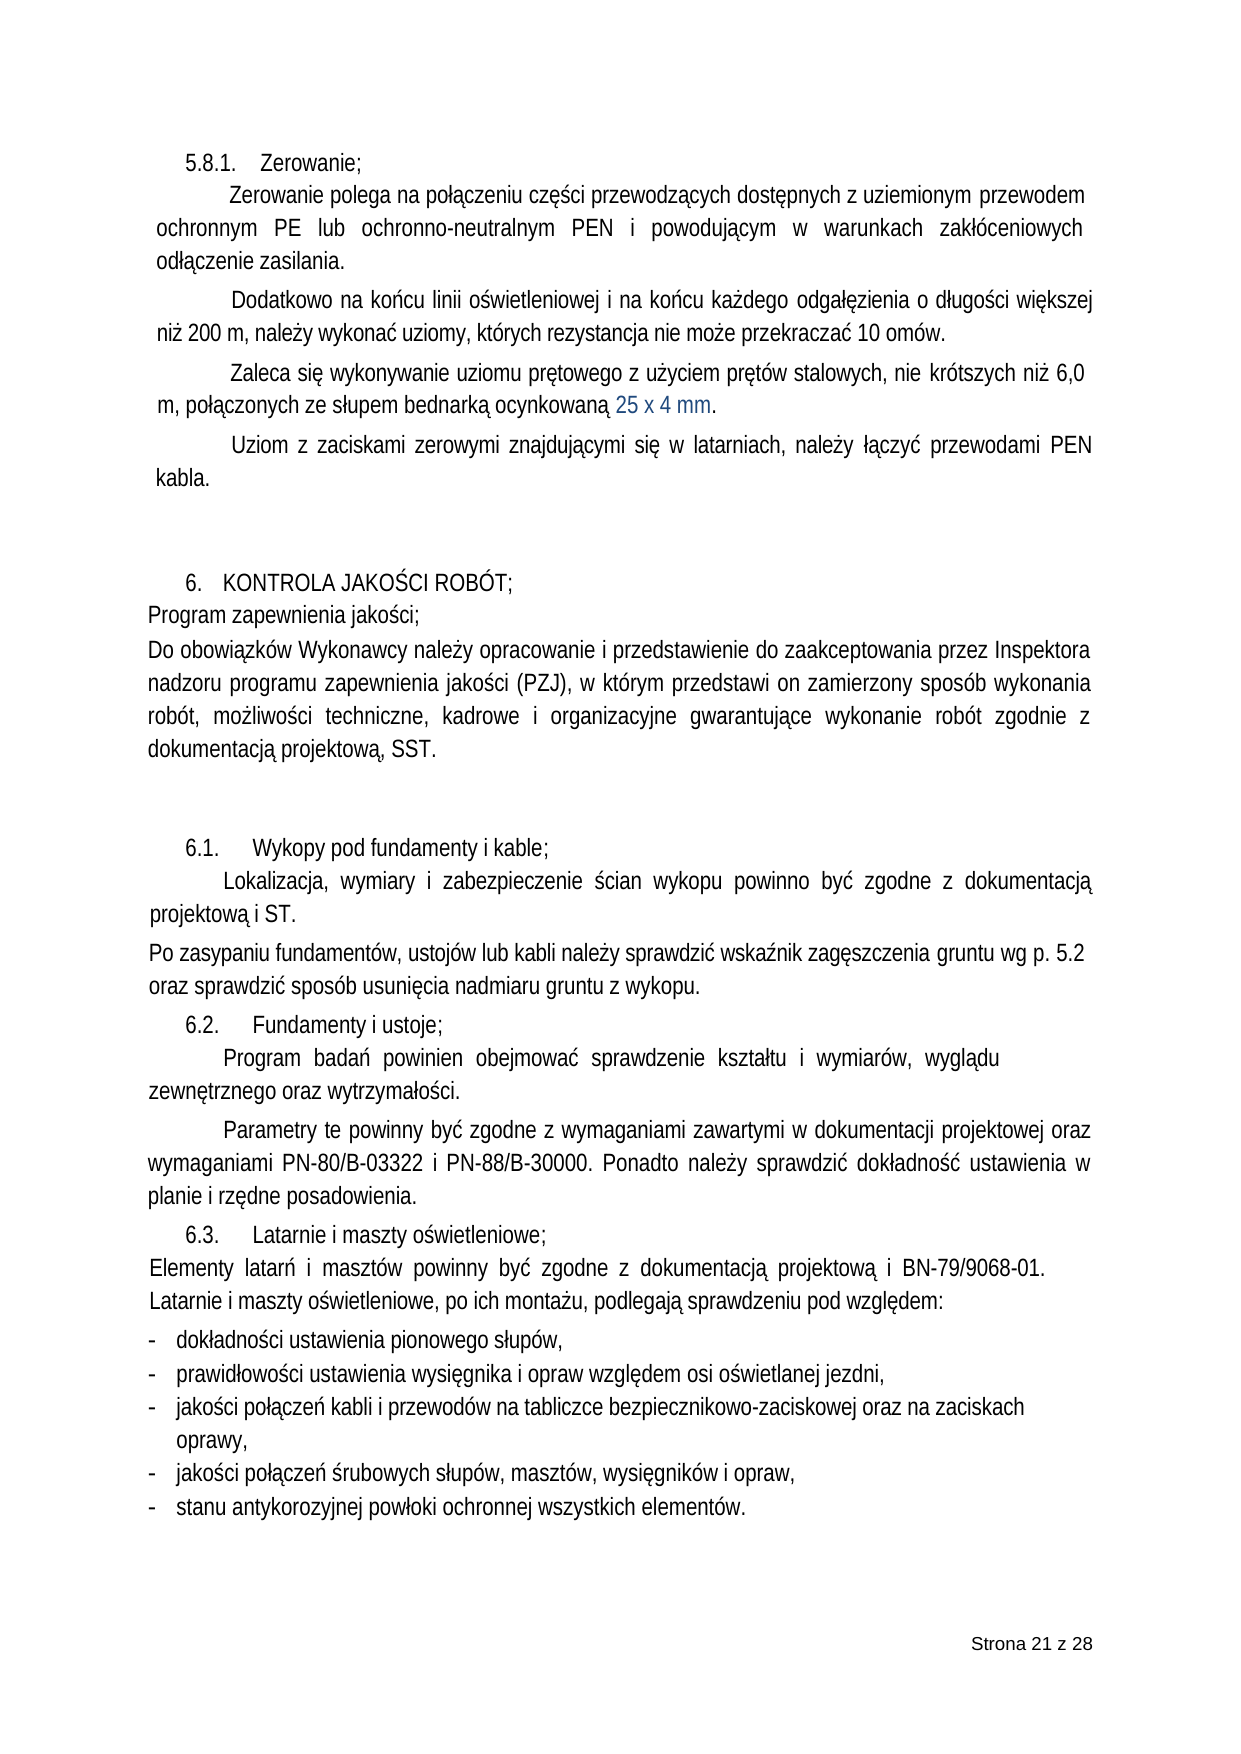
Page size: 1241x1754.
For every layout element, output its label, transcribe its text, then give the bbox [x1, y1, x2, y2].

text Parametry te powinny być zgodne z wymaganiami zawartymi w dokumentacji projektowej oraz wymaganiami PN-80/B-03322 i PN-88/B-30000. Ponadto należy sprawdzić dokładność ustawienia w planie i rzędne posadowienia. [148, 1115, 1093, 1209]
text Do obowiązków Wykonawcy należy opracowanie i przedstawienie do zaakceptowania przez Inspektora nadzoru programu zapewnienia jakości (PZJ), w którym przedstawi on zamierzony sposób wykonania robót, możliwości techniczne, kadrowe i organizacyjne gwarantujące wykonanie robót zgodnie z dokumentacją projektową, SST. [148, 635, 1093, 763]
text Elementy latarń i masztów powinny być zgodne z dokumentacją projektową i BN-79/9068-01. Latarnie i maszty oświetleniowe, po ich montażu, podlegają sprawdzeniu pod względem: [149, 1253, 1047, 1314]
list KONTROLA JAKOŚCI ROBÓT; [185, 568, 1093, 596]
text Zerowanie polega na połączeniu części przewodzących dostępnych z uziemionym przewodem ochronnym PE lub ochronno-neutralnym PEN i powodującym w warunkach zakłóceniowych odłączenie zasilania. [156, 181, 1085, 275]
list prawidłowości ustawienia wysięgnika i opraw względem osi oświetlanej jezdni, [148, 1358, 1093, 1387]
text Program zapewnienia jakości; [148, 601, 1093, 629]
list stanu antykorozyjnej powłoki ochronnej wszystkich elementów. [148, 1492, 1093, 1520]
text Lokalizacja, wymiary i zabezpieczenie ścian wykopu powinno być zgodne z dokumentacją projektową i ST. [149, 866, 1093, 927]
text Program badań powinien obejmować sprawdzenie kształtu i wymiarów, wyglądu zewnętrznego oraz wytrzymałości. [149, 1043, 1001, 1104]
list Zerowanie; [185, 148, 1093, 176]
list jakości połączeń kabli i przewodów na tabliczce bezpiecznikowo-zaciskowej oraz na zaciskach oprawy, [148, 1392, 1093, 1453]
text Uziom z zaciskami zerowymi znajdującymi się w latarniach, należy łączyć przewodami PEN kabla. [156, 430, 1093, 491]
list Fundamenty i ustoje; [185, 1010, 1093, 1039]
text Po zasypaniu fundamentów, ustojów lub kabli należy sprawdzić wskaźnik zagęszczenia gruntu wg p. 5.2 oraz sprawdzić sposób usunięcia nadmiaru gruntu z wykopu. [149, 938, 1085, 999]
list jakości połączeń śrubowych słupów, masztów, wysięgników i opraw, [148, 1458, 1093, 1487]
text Zaleca się wykonywanie uziomu prętowego z użyciem prętów stalowych, nie krótszych niż 6,0 m, połączonych ze słupem bednarką ocynkowaną 25 x . [157, 358, 1085, 419]
text Dodatkowo na końcu linii oświetleniowej i na końcu każdego odgałęzienia o długości większej niż , należy wykonać uziomy, których rezystancja nie może przekraczać 10 omów. [157, 286, 1093, 347]
list dokładności ustawienia pionowego słupów, [148, 1325, 1093, 1354]
list Wykopy pod fundamenty i kable; [185, 833, 1093, 862]
list Latarnie i maszty oświetleniowe; [185, 1220, 1093, 1249]
